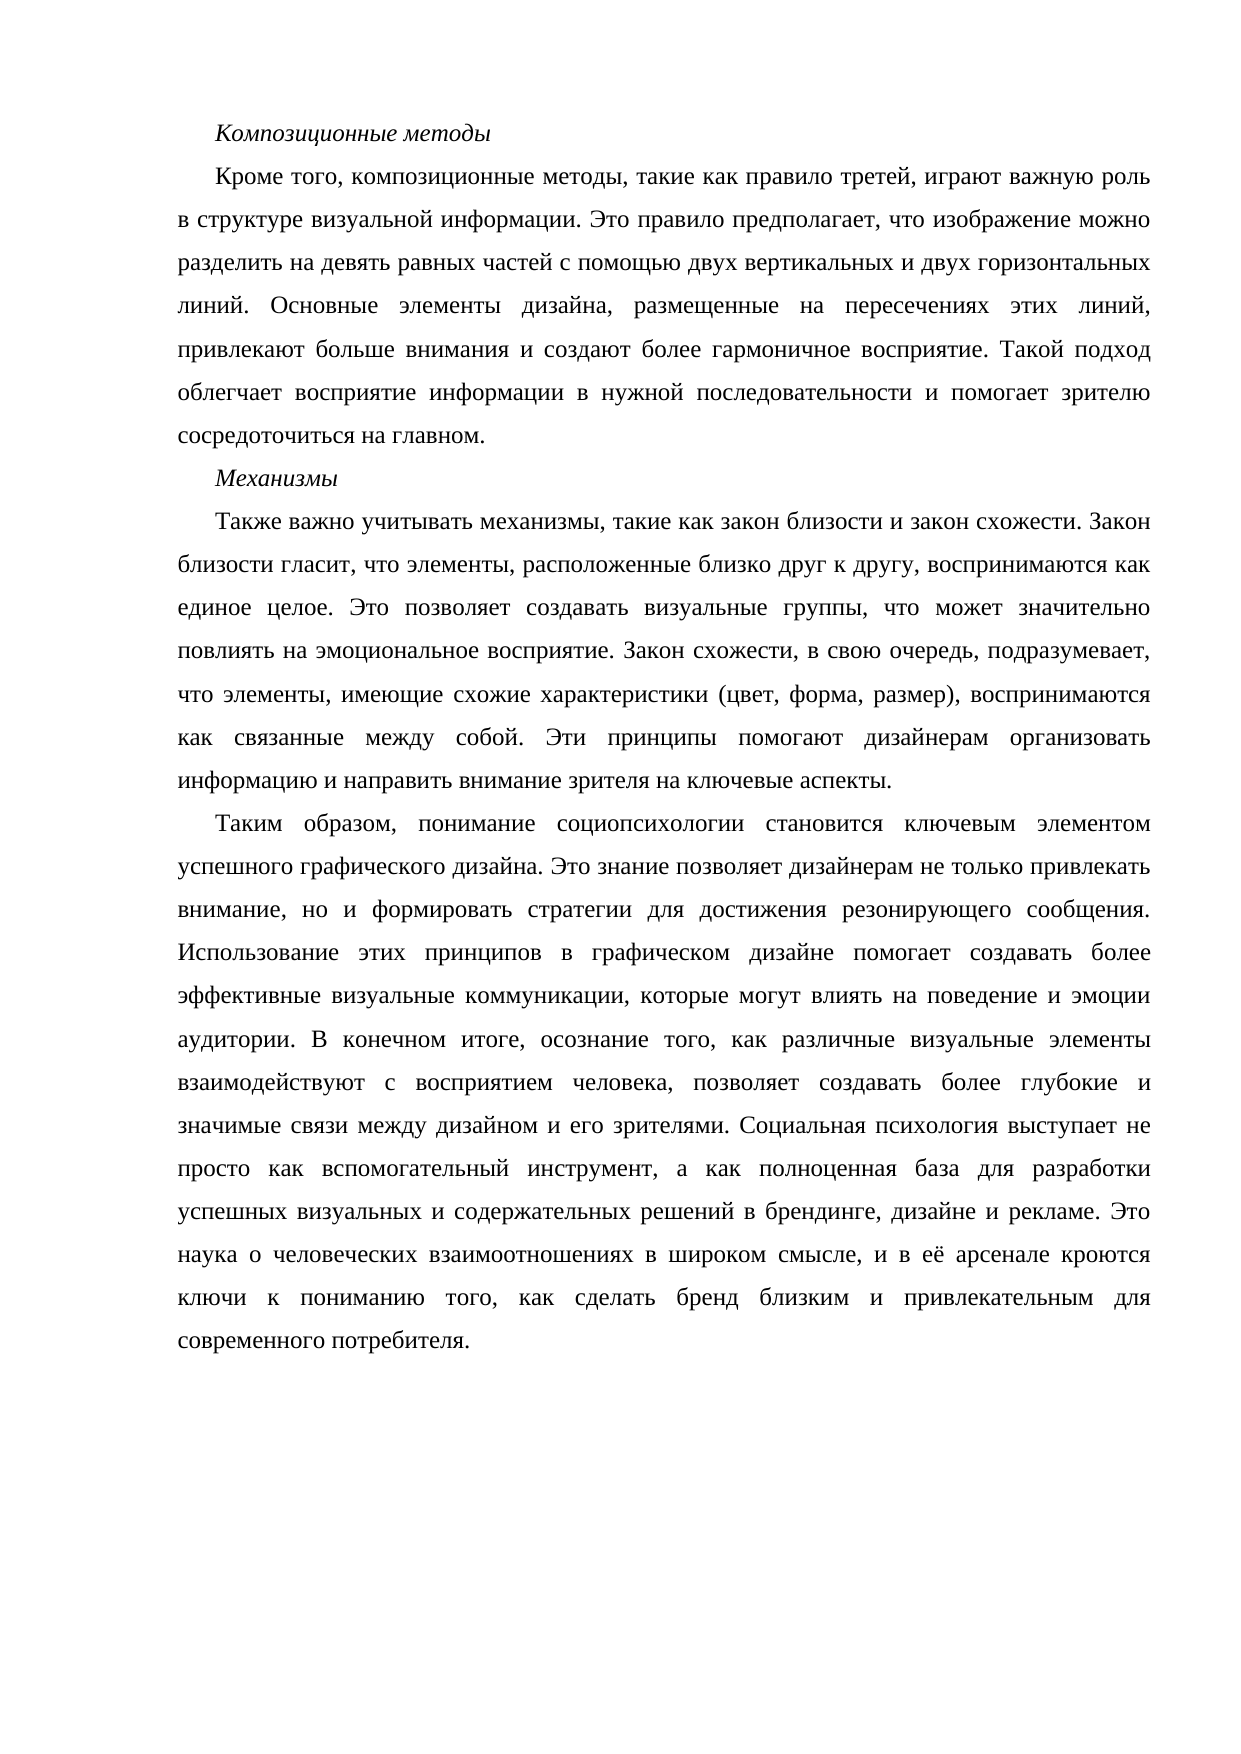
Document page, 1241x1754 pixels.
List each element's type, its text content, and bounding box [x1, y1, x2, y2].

text Также важно учитывать механизмы, такие как закон близости и закон схожести. Закон близости гласит, что элементы, расположенные близко друг к другу, воспринимаются как единое целое. Это позволяет создавать визуальные группы, что может значительно повлиять на эмоциональное восприятие. Закон схожести, в свою очередь, подразумевает, что элементы, имеющие схожие характеристики (цвет, форма, размер), воспринимаются как связанные между собой. Эти принципы помогают дизайнерам организовать информацию и направить внимание зрителя на ключевые аспекты. [177, 506, 1152, 794]
text Механизмы [177, 463, 1152, 492]
text Кроме того, композиционные методы, такие как правило третей, играют важную роль в структуре визуальной информации. Это правило предполагает, что изображение можно разделить на девять равных частей с помощью двух вертикальных и двух горизонтальных линий. Основные элементы дизайна, размещенные на пересечениях этих линий, привлекают больше внимания и создают более гармоничное восприятие. Такой подход облегчает восприятие информации в нужной последовательности и помогает зрителю сосредоточиться на главном. [177, 161, 1152, 449]
text Таким образом, понимание социопсихологии становится ключевым элементом успешного графического дизайна. Это знание позволяет дизайнерам не только привлекать внимание, но и формировать стратегии для достижения резонирующего сообщения. Использование этих принципов в графическом дизайне помогает создавать более эффективные визуальные коммуникации, которые могут влиять на поведение и эмоции аудитории. В конечном итоге, осознание того, как различные визуальные элементы взаимодействуют с восприятием человека, позволяет создавать более глубокие и значимые связи между дизайном и его зрителями. Социальная психология выступает не просто как вспомогательный инструмент, а как полноценная база для разработки успешных визуальных и содержательных решений в брендинге, дизайне и рекламе. Это наука о человеческих взаимоотношениях в широком смысле, и в её арсенале кроются ключи к пониманию того, как сделать бренд близким и привлекательным для современного потребителя. [177, 808, 1152, 1354]
text Композиционные методы [177, 118, 1152, 147]
